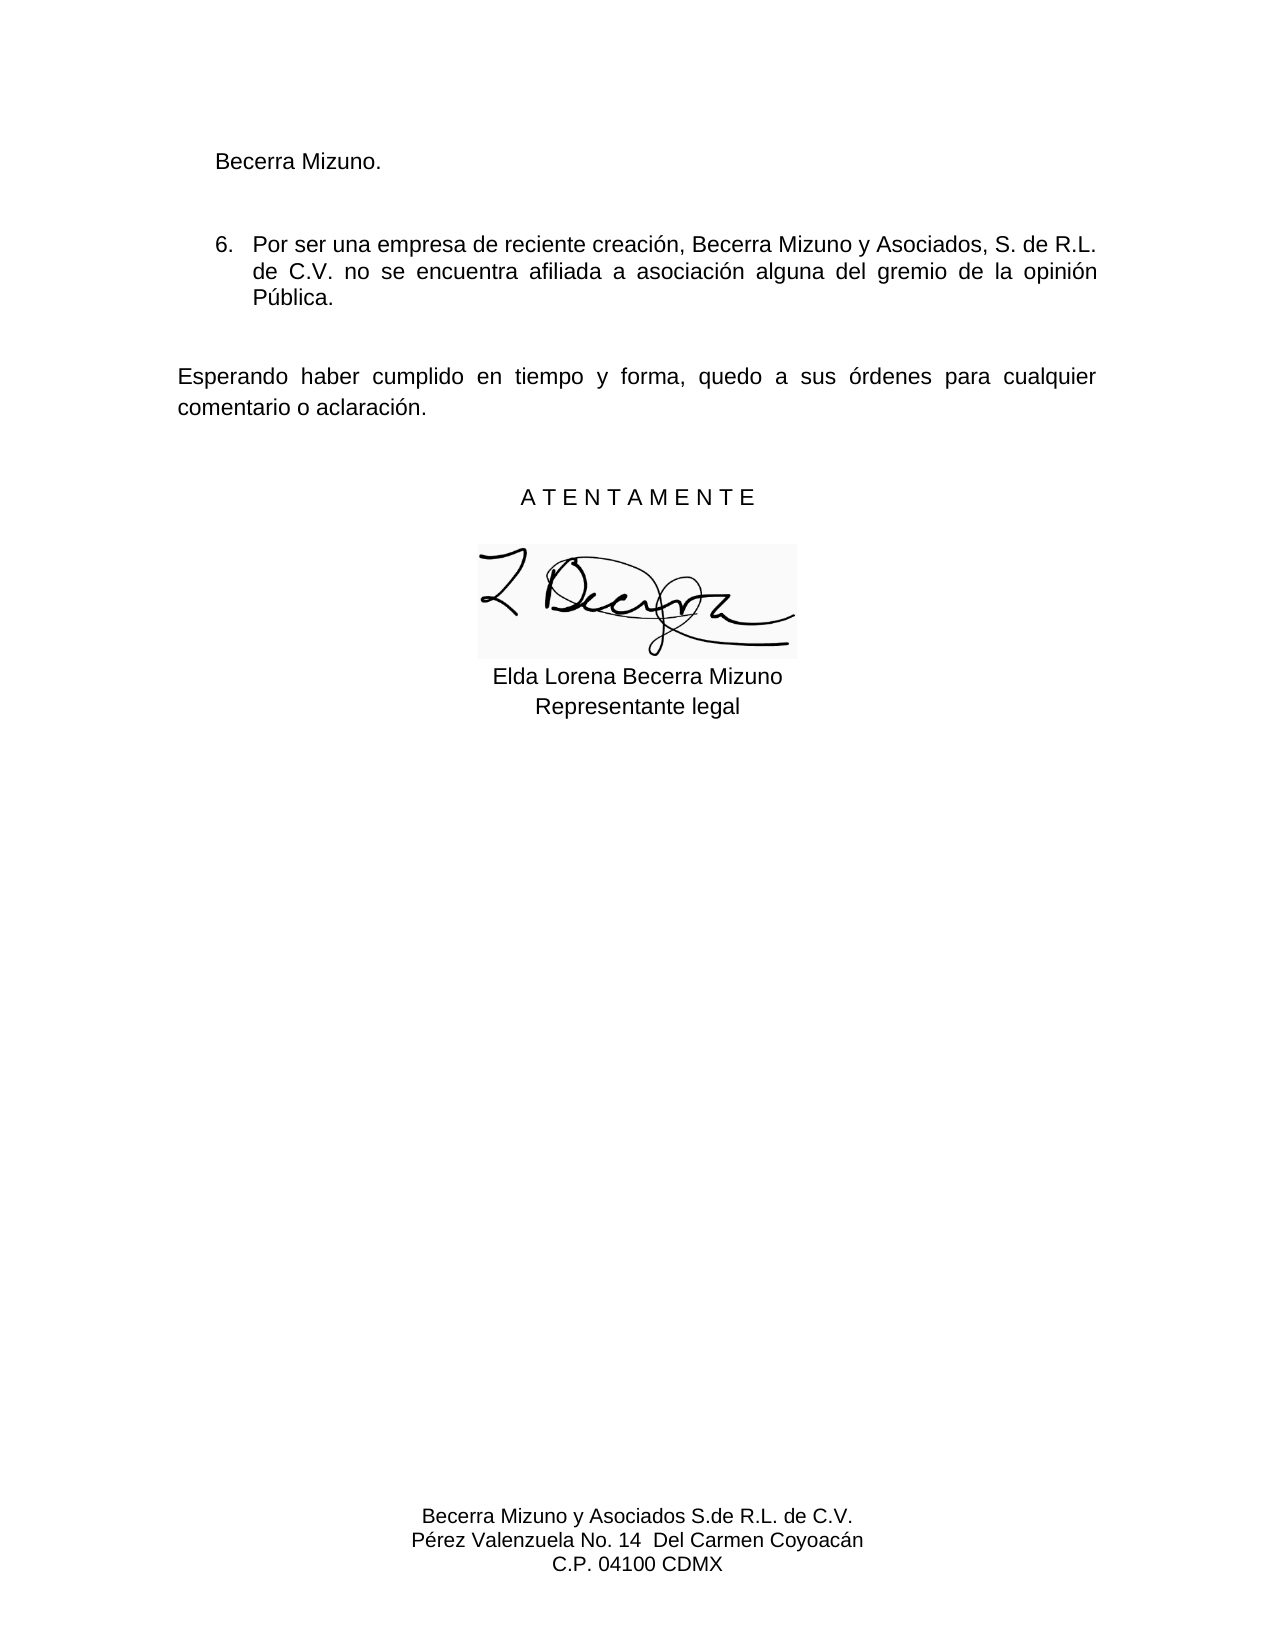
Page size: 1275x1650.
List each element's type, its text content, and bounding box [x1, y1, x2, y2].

list Por ser una empresa de reciente creación, Becerra Mizuno y Asociados, S. de R.L. de C.V. no se encuentra afiliada a asociación alguna del gremio de la opinión Pública. [215, 231, 1098, 311]
text Elda Lorena Becerra Mizuno [177, 663, 1098, 689]
text Representante legal [177, 693, 1098, 719]
text Becerra Mizuno. [215, 148, 1098, 174]
picture [477, 544, 798, 659]
text Esperando haber cumplido en tiempo y forma, quedo a sus órdenes para cualquier comentario o aclaración. [177, 363, 1098, 420]
text A T E N T A M E N T E [177, 484, 1098, 510]
